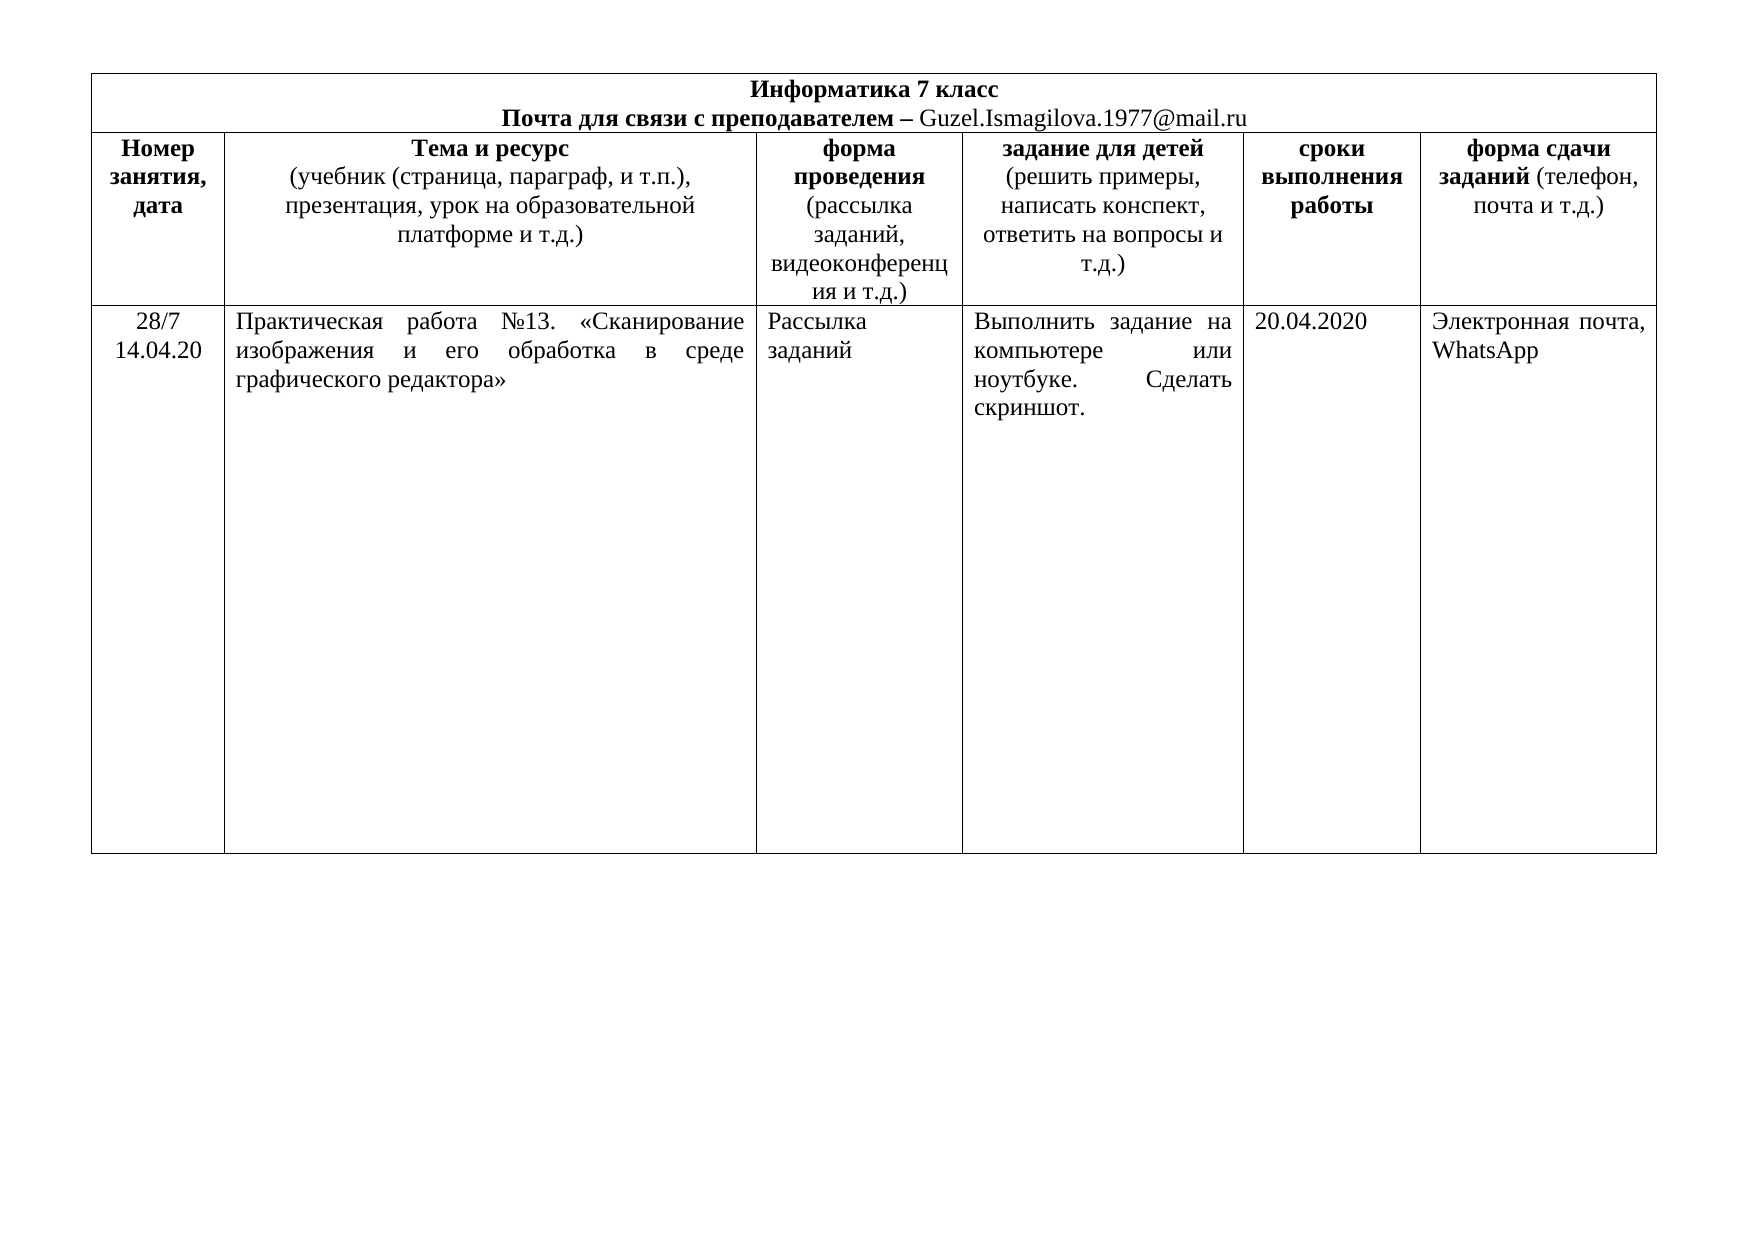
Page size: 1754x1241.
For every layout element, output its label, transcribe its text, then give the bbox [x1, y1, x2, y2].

table_cell Практическая работа №13. «Сканирование изображения и его обработка в среде графического редактора» [225, 306, 756, 852]
table_cell сроки выполнения работы [1244, 133, 1420, 305]
table_cell Рассылка заданий [757, 306, 962, 852]
table_cell Электронная почта, WhatsApp [1421, 306, 1656, 852]
table_cell 20.04.2020 [1244, 306, 1420, 852]
table_cell 28/7 14.04.20 [92, 306, 224, 852]
table_cell Выполнить задание на компьютере или ноутбуке. Сделать скриншот. [963, 306, 1243, 852]
table_cell Тема и ресурс (учебник (страница, параграф, и т.п.), презентация, урок на образовательной платформе и т.д.) [225, 133, 756, 305]
table_cell Номер занятия, дата [92, 133, 224, 305]
table_header Информатика 7 класс Почта для связи с преподавателем – Guzel.Ismagilova.1977@mail.ru [92, 74, 1656, 132]
table_cell форма сдачи заданий (телефон, почта и т.д.) [1421, 133, 1656, 305]
table_cell форма проведения (рассылка заданий, видеоконференция и т.д.) [757, 133, 962, 305]
table_cell задание для детей (решить примеры, написать конспект, ответить на вопросы и т.д.) [963, 133, 1243, 305]
